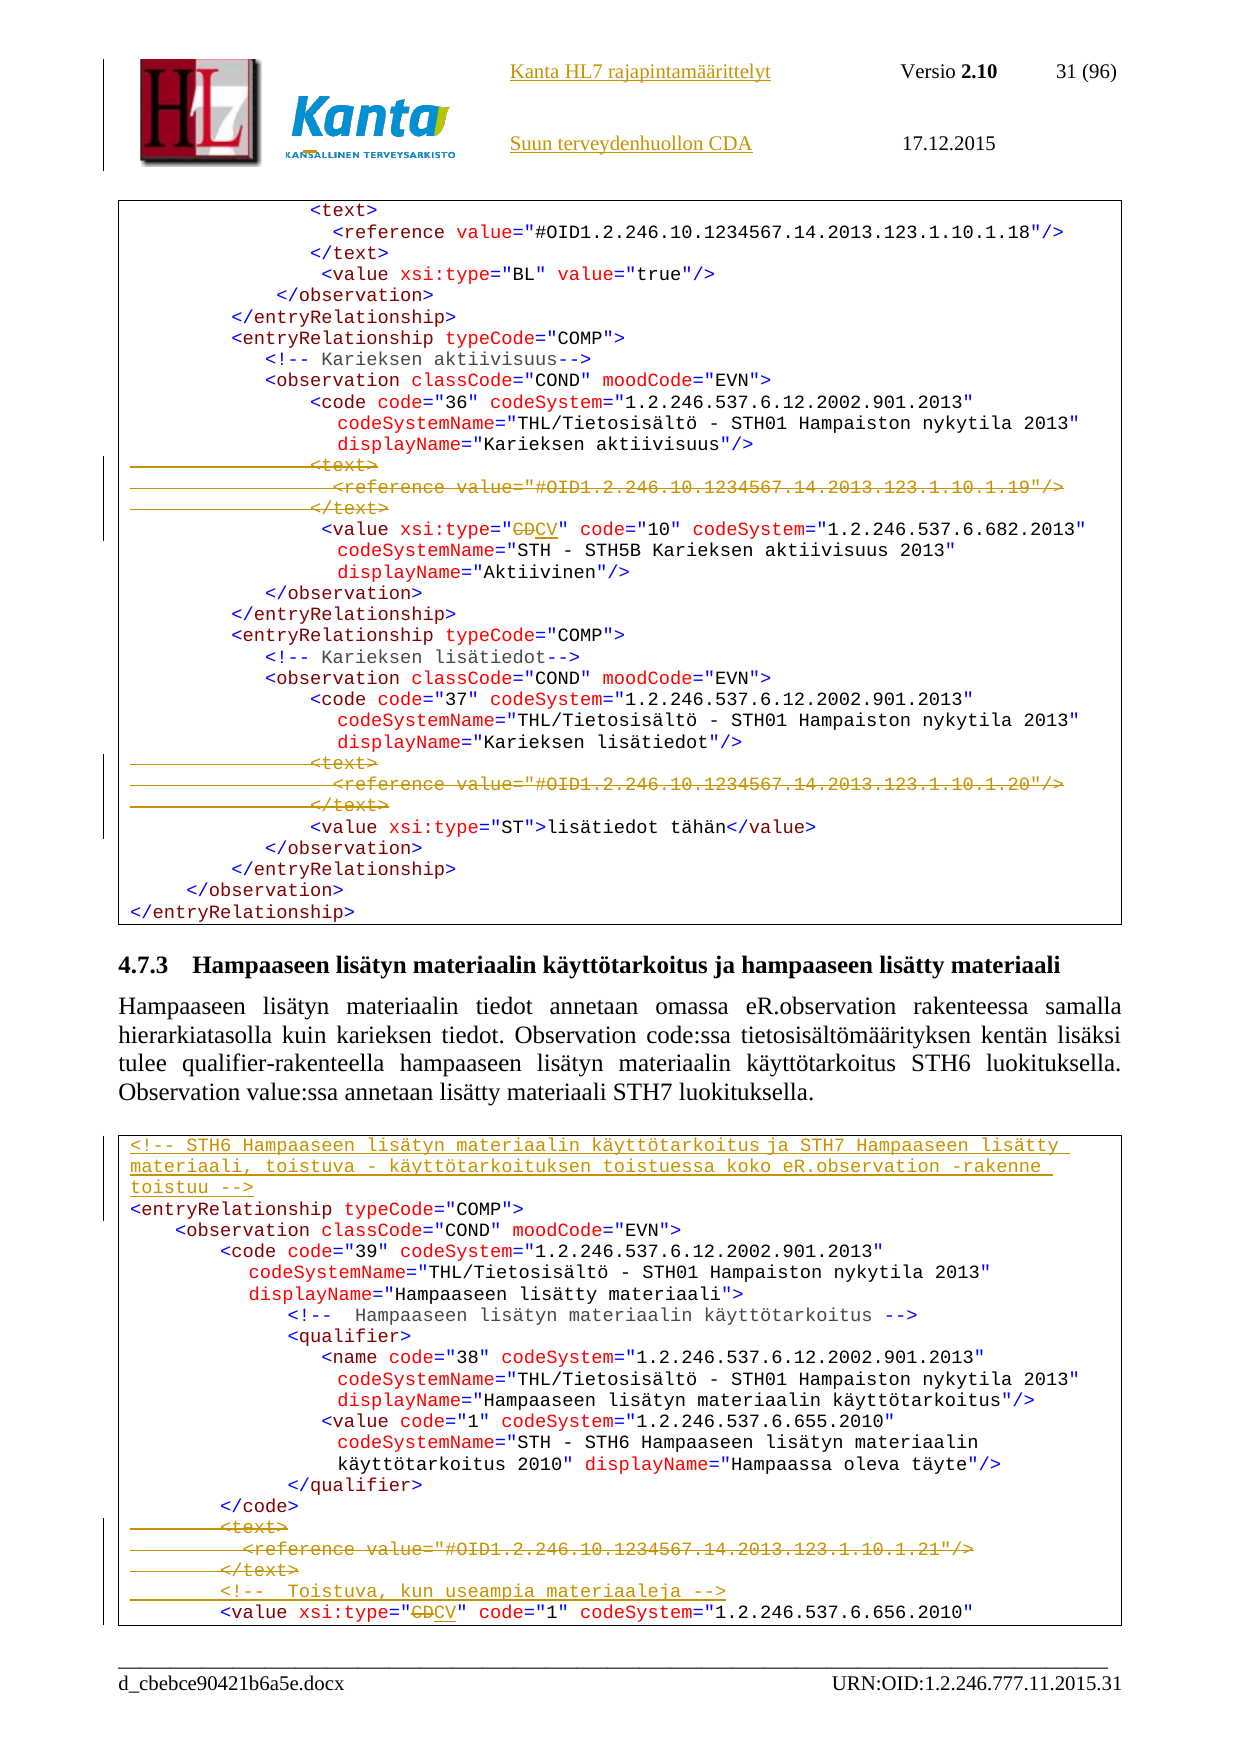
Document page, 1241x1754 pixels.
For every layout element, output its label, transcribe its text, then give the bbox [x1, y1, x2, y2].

picture [306, 96, 318, 110]
subtitle Hampaaseen lisätyn materiaalin käyttötarkoitus ja hampaaseen lisätty materiaali [118, 950, 1122, 978]
picture [140, 59, 263, 167]
picture [285, 96, 455, 158]
text Hampaaseen lisätyn materiaalin tiedot annetaan omassa eR.observation rakenteessa samalla hierarkiatasolla kuin karieksen tiedot. Observation code:ssa tietosisältömäärityksen kentän lisäksi tulee qualifier-rakenteella hampaaseen lisätyn materiaalin käyttötarkoitus STH6 luokituksella. Observation value:ssa annetaan lisätty materiaali STH7 luokituksella. [118, 991, 1122, 1106]
